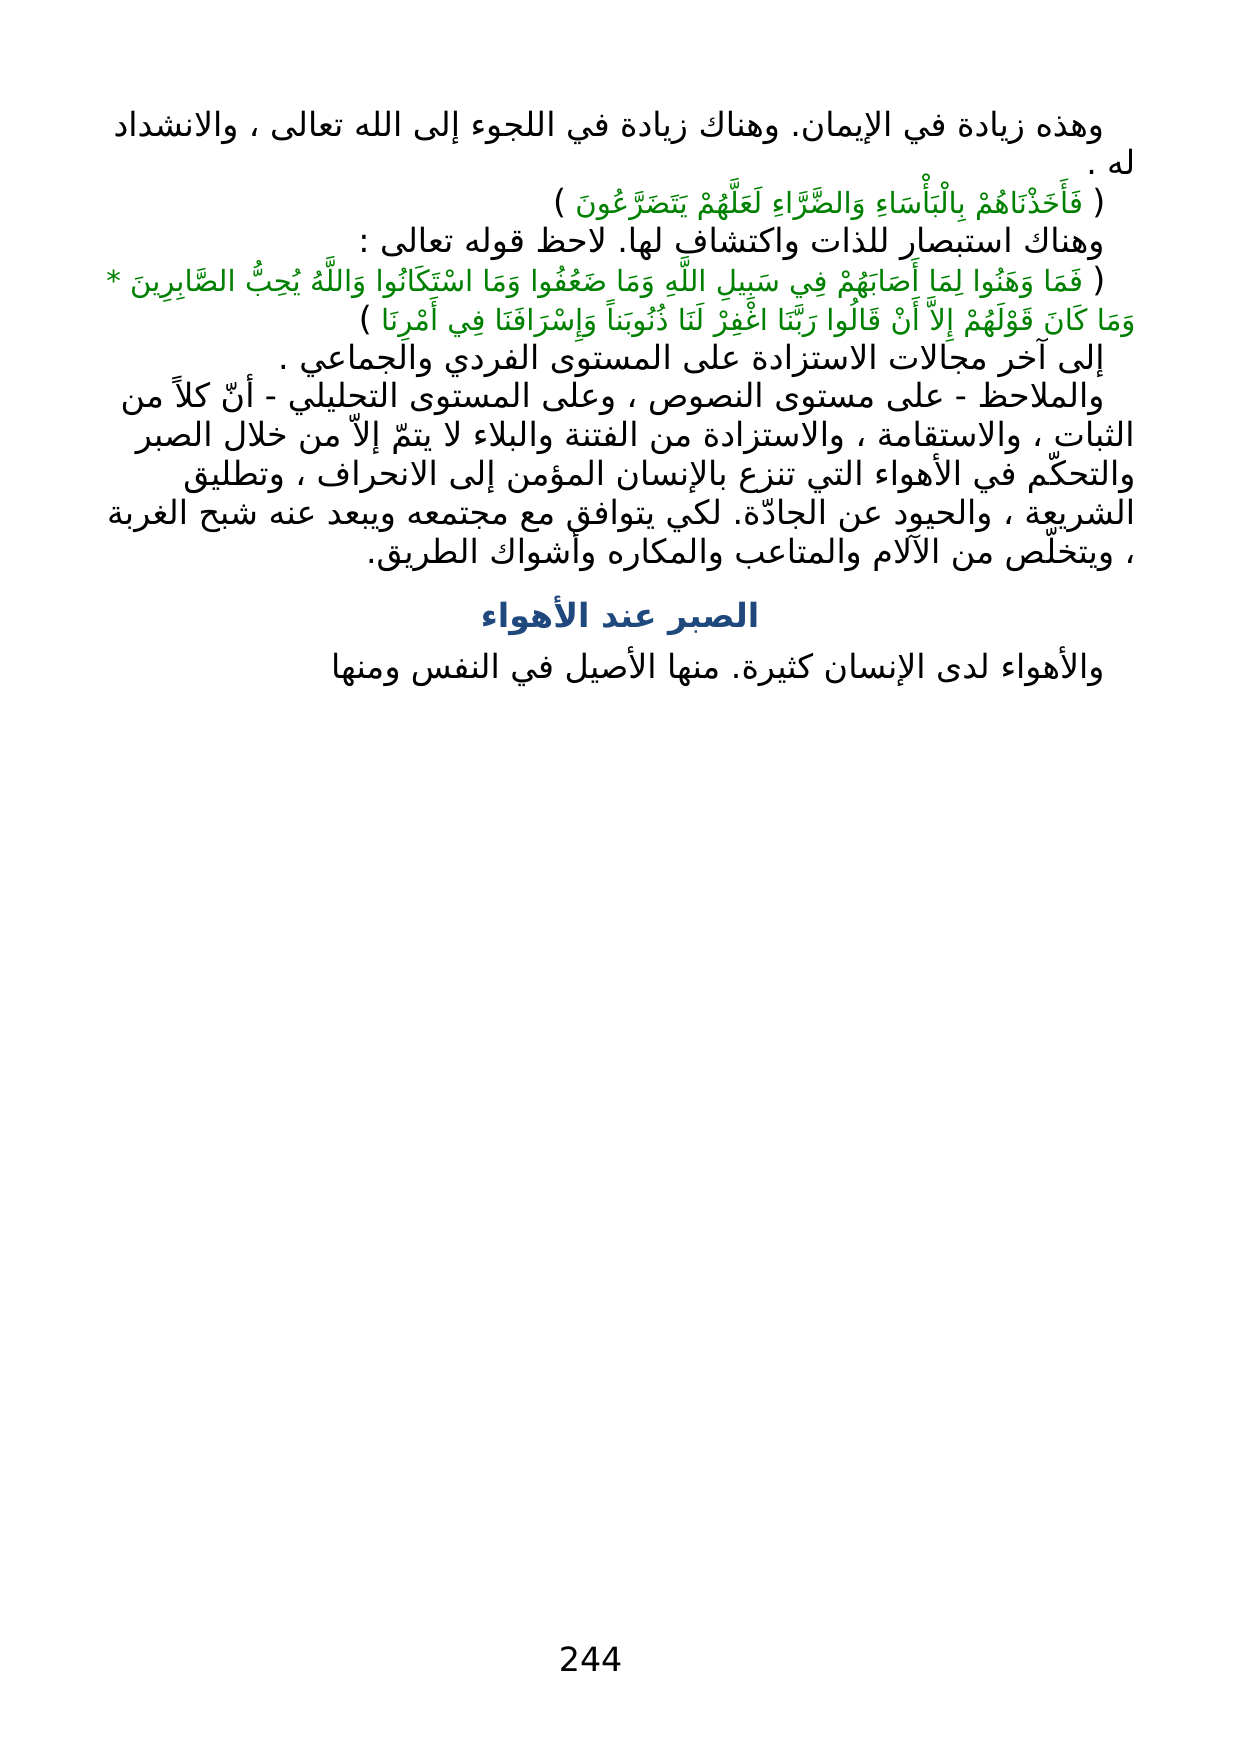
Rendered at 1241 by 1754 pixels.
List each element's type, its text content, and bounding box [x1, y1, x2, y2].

text ( فَمَا وَهَنُوا لِمَا أَصَابَهُمْ فِي سَبِيلِ اللَّهِ وَمَا ضَعُفُوا وَمَا اسْتَكَانُوا وَاللَّهُ يُحِبُّ الصَّابِرِينَ * وَمَا كَانَ قَوْلَهُمْ إِلاَّ أَنْ قَالُوا رَبَّنَا اغْفِرْ لَنَا ذُنُوبَناً وَإِسْرَافَنَا فِي أَمْرِنَا ) [105, 260, 1135, 338]
text وهذه زيادة في الإيمان. وهناك زيادة في اللجوء إلى الله تعالى ، والانشداد له . [105, 105, 1135, 183]
subtitle الصبر عند الأهواء [105, 596, 1135, 635]
text والأهواء لدى الإنسان كثيرة. منها الأصيل في النفس ومنها [105, 648, 1135, 686]
text ( فَأَخَذْنَاهُمْ بِالْبَأْسَاءِ وَالضَّرَّاءِ لَعَلَّهُمْ يَتَضَرَّعُونَ ) [105, 183, 1135, 222]
text والملاحظ - على مستوى النصوص ، وعلى المستوى التحليلي - أنّ كلاً من الثبات ، والاستقامة ، والاستزادة من الفتنة والبلاء لا يتمّ إلاّ من خلال الصبر والتحكّم في الأهواء التي تنزع بالإنسان المؤمن إلى الانحراف ، وتطليق الشريعة ، والحيود عن الجادّة. لكي يتوافق مع مجتمعه ويبعد عنه شبح الغربة ، ويتخلّص من الآلام والمتاعب والمكاره وأشواك الطريق. [105, 377, 1135, 571]
text وهناك استبصار للذات واكتشاف لها. لاحظ قوله تعالى : [105, 222, 1135, 260]
text إلى آخر مجالات الاستزادة على المستوى الفردي والجماعي . [105, 338, 1135, 377]
